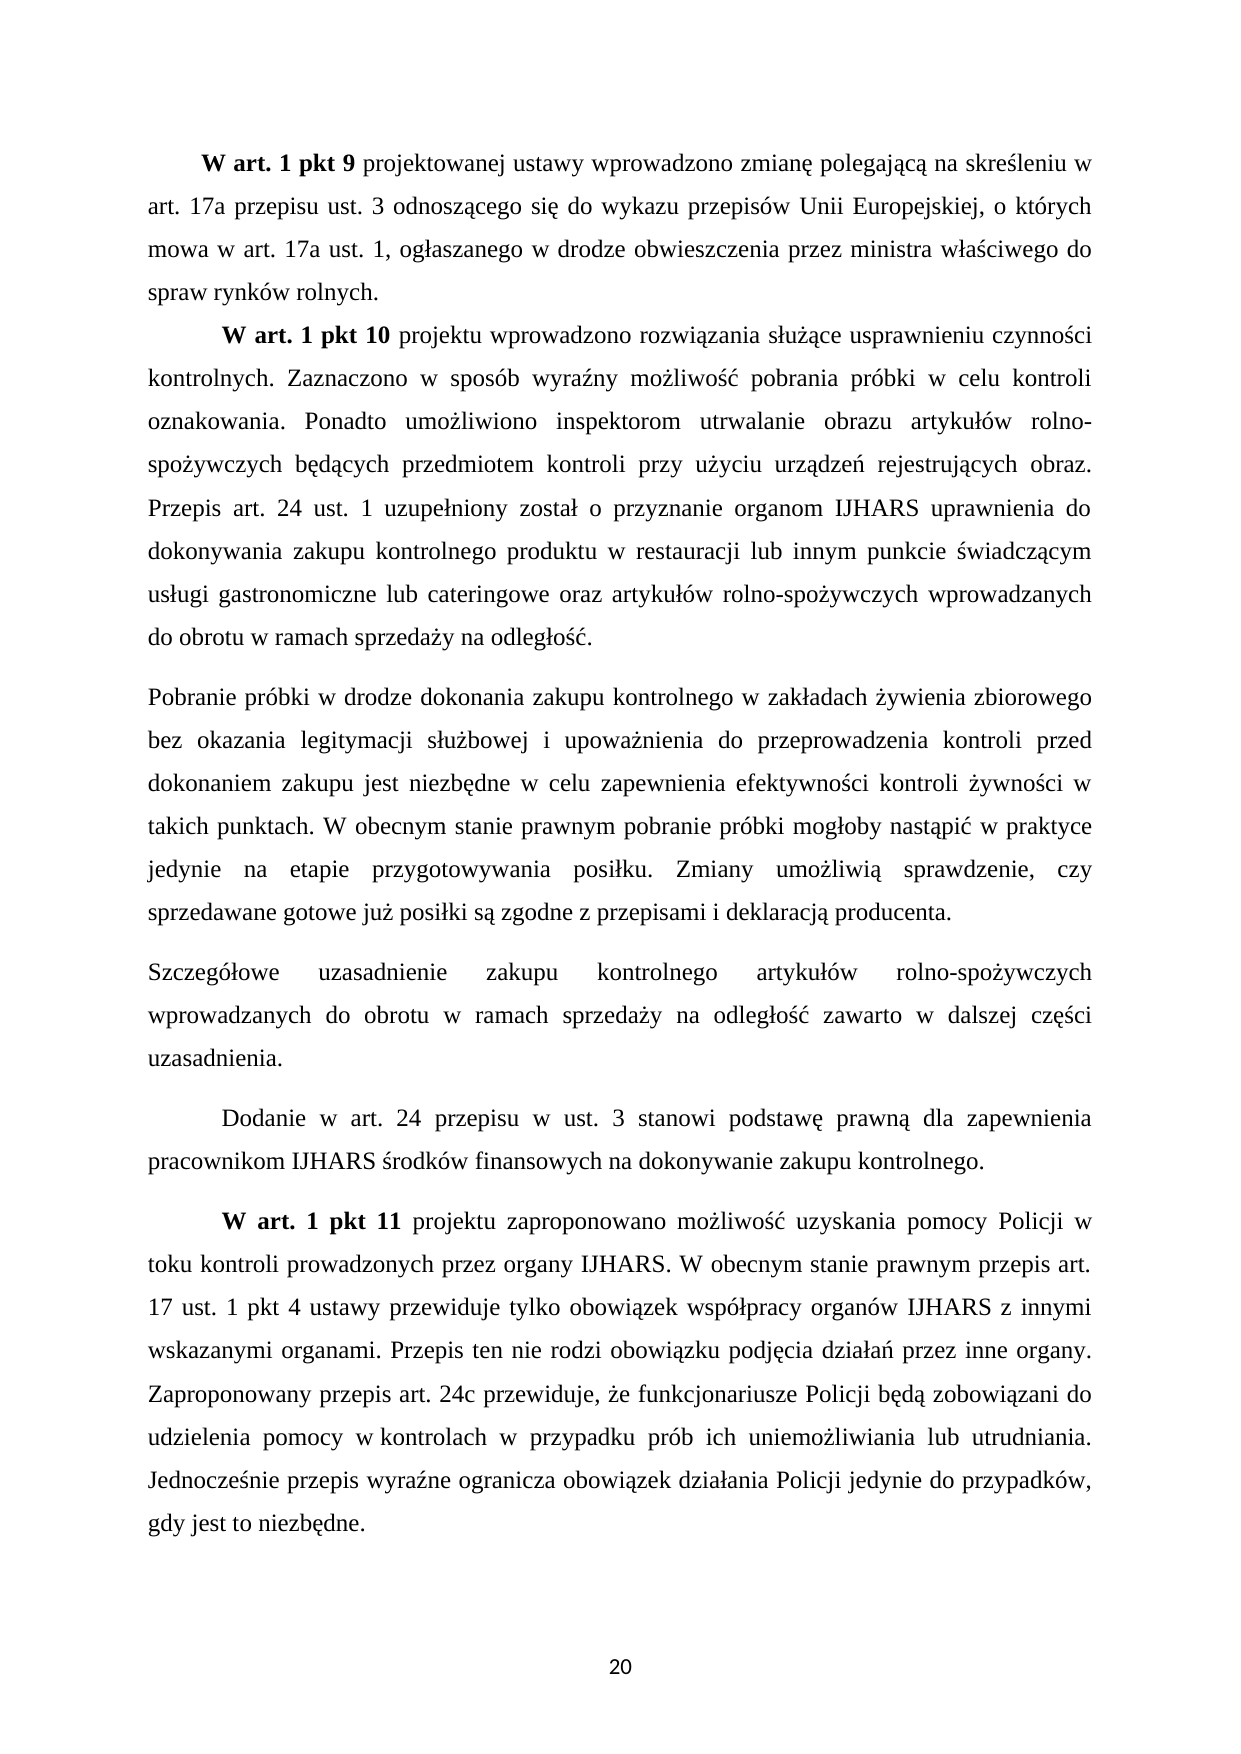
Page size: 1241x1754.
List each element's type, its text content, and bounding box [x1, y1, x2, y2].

text W art. 1 pkt 9 projektowanej ustawy wprowadzono zmianę polegającą na skreśleniu w art. 17a przepisu ust. 3 odnoszącego się do wykazu przepisów Unii Europejskiej, o których mowa w art. 17a ust. 1, ogłaszanego w drodze obwieszczenia przez ministra właściwego do spraw rynków rolnych. [148, 148, 1093, 306]
text W art. 1 pkt 11 projektu zaproponowano możliwość uzyskania pomocy Policji w toku kontroli prowadzonych przez organy IJHARS. W obecnym stanie prawnym przepis art. 17 ust. 1 pkt 4 ustawy przewiduje tylko obowiązek współpracy organów IJHARS z innymi wskazanymi organami. Przepis ten nie rodzi obowiązku podjęcia działań przez inne organy. Zaproponowany przepis art. 24c przewiduje, że funkcjonariusze Policji będą zobowiązani do udzielenia pomocy w kontrolach w przypadku prób ich uniemożliwiania lub utrudniania. Jednocześnie przepis wyraźne ogranicza obowiązek działania Policji jedynie do przypadków, gdy jest to niezbędne. [148, 1206, 1093, 1537]
text W art. 1 pkt 10 projektu wprowadzono rozwiązania służące usprawnieniu czynności kontrolnych. Zaznaczono w sposób wyraźny możliwość pobrania próbki w celu kontroli oznakowania. Ponadto umożliwiono inspektorom utrwalanie obrazu artykułów rolno-spożywczych będących przedmiotem kontroli przy użyciu urządzeń rejestrujących obraz. Przepis art. 24 ust. 1 uzupełniony został o przyznanie organom IJHARS uprawnienia do dokonywania zakupu kontrolnego produktu w restauracji lub innym punkcie świadczącym usługi gastronomiczne lub cateringowe oraz artykułów rolno-spożywczych wprowadzanych do obrotu w ramach sprzedaży na odległość. [148, 320, 1093, 651]
text Pobranie próbki w drodze dokonania zakupu kontrolnego w zakładach żywienia zbiorowego bez okazania legitymacji służbowej i upoważnienia do przeprowadzenia kontroli przed dokonaniem zakupu jest niezbędne w celu zapewnienia efektywności kontroli żywności w takich punktach. W obecnym stanie prawnym pobranie próbki mogłoby nastąpić w praktyce jedynie na etapie przygotowywania posiłku. Zmiany umożliwią sprawdzenie, czy sprzedawane gotowe już posiłki są zgodne z przepisami i deklaracją producenta. [148, 682, 1093, 926]
text Szczegółowe uzasadnienie zakupu kontrolnego artykułów rolno-spożywczych wprowadzanych do obrotu w ramach sprzedaży na odległość zawarto w dalszej części uzasadnienia. [148, 957, 1093, 1072]
text Dodanie w art. 24 przepisu w ust. 3 stanowi podstawę prawną dla zapewnienia pracownikom IJHARS środków finansowych na dokonywanie zakupu kontrolnego. [148, 1103, 1093, 1175]
